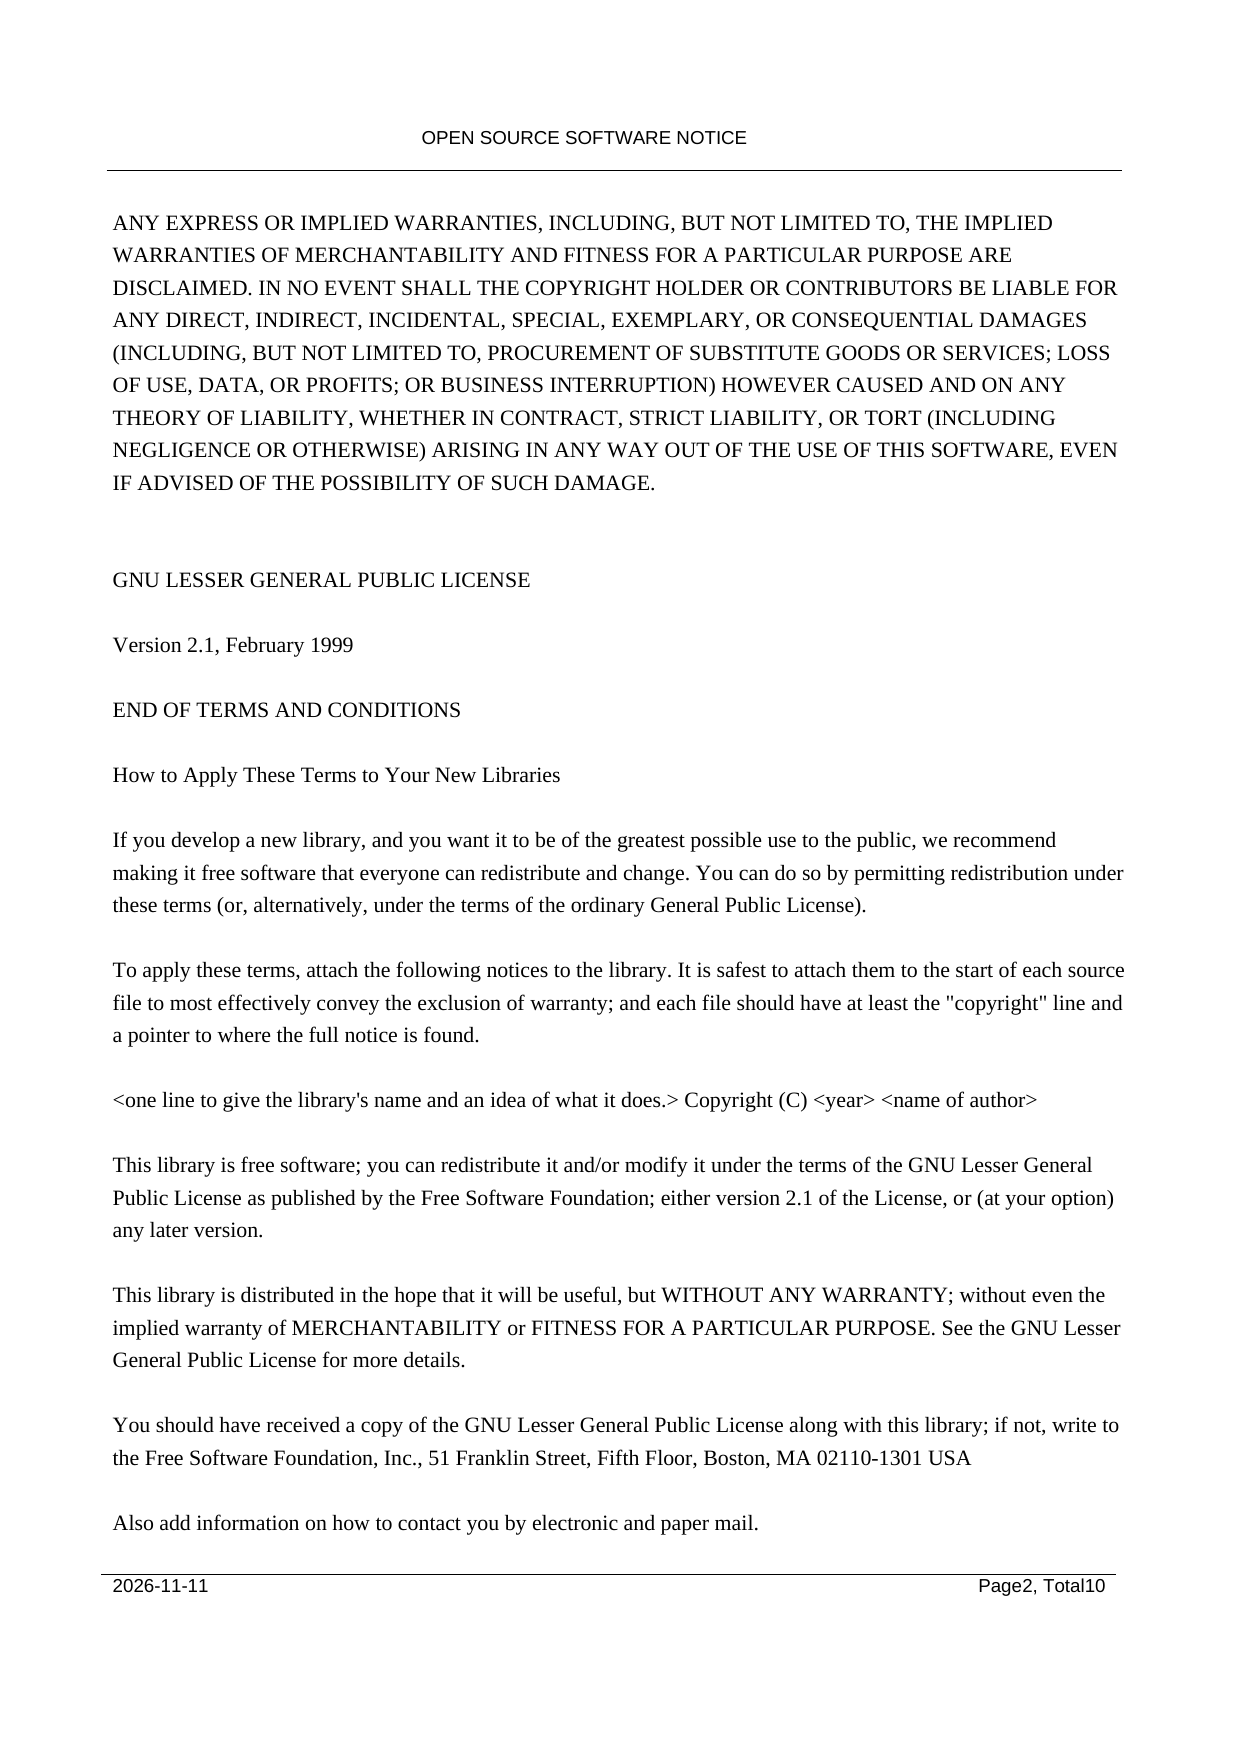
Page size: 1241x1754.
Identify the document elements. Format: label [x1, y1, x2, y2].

text [112, 206, 1128, 1539]
